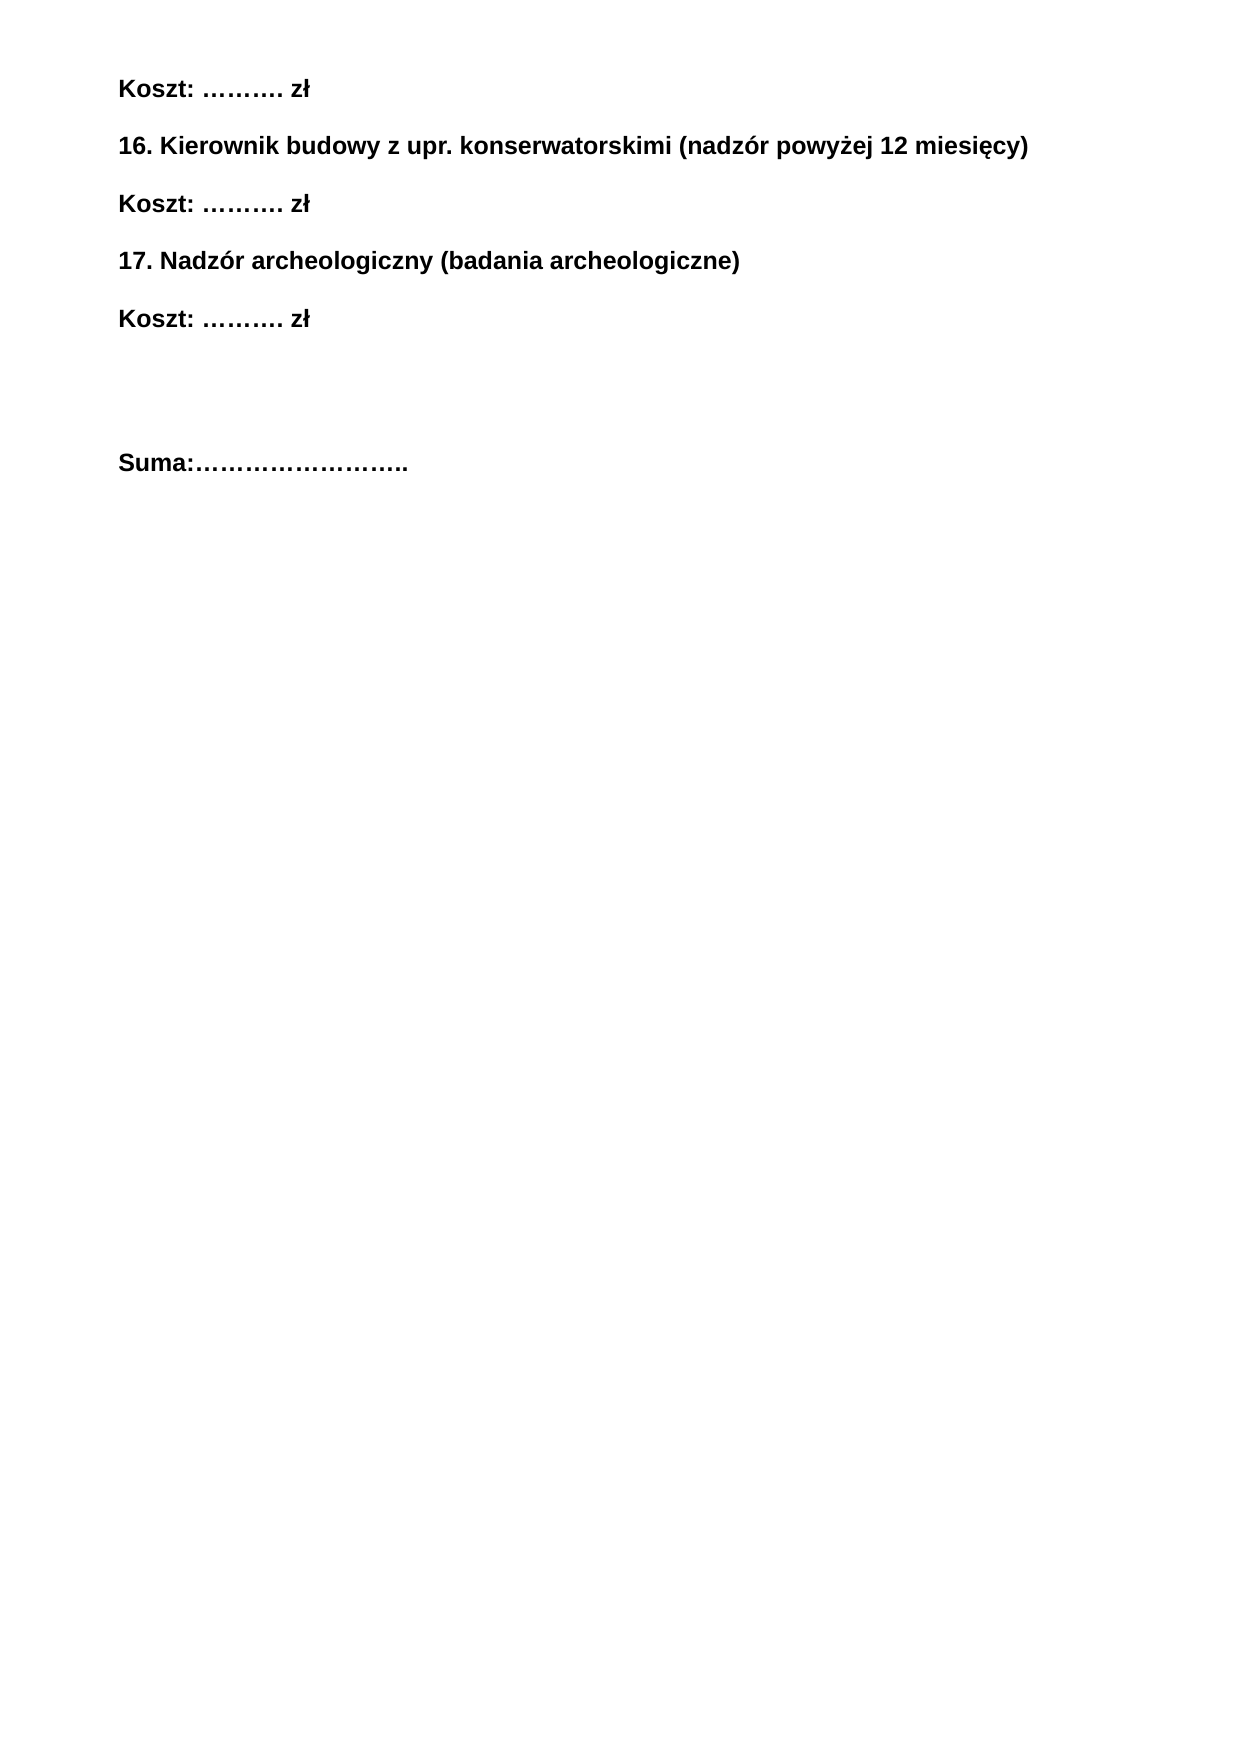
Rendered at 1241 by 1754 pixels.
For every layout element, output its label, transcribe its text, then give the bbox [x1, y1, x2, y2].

text 17. Nadzór archeologiczny (badania archeologiczne) [118, 246, 1122, 275]
text Suma:…………………….. [118, 448, 1122, 476]
text Koszt: ………. zł [118, 189, 1122, 218]
text Koszt: ………. zł [118, 304, 1122, 333]
text Koszt: ………. zł [118, 74, 1122, 103]
text 16. Kierownik budowy z upr. konserwatorskimi (nadzór powyżej 12 miesięcy) [118, 131, 1122, 160]
